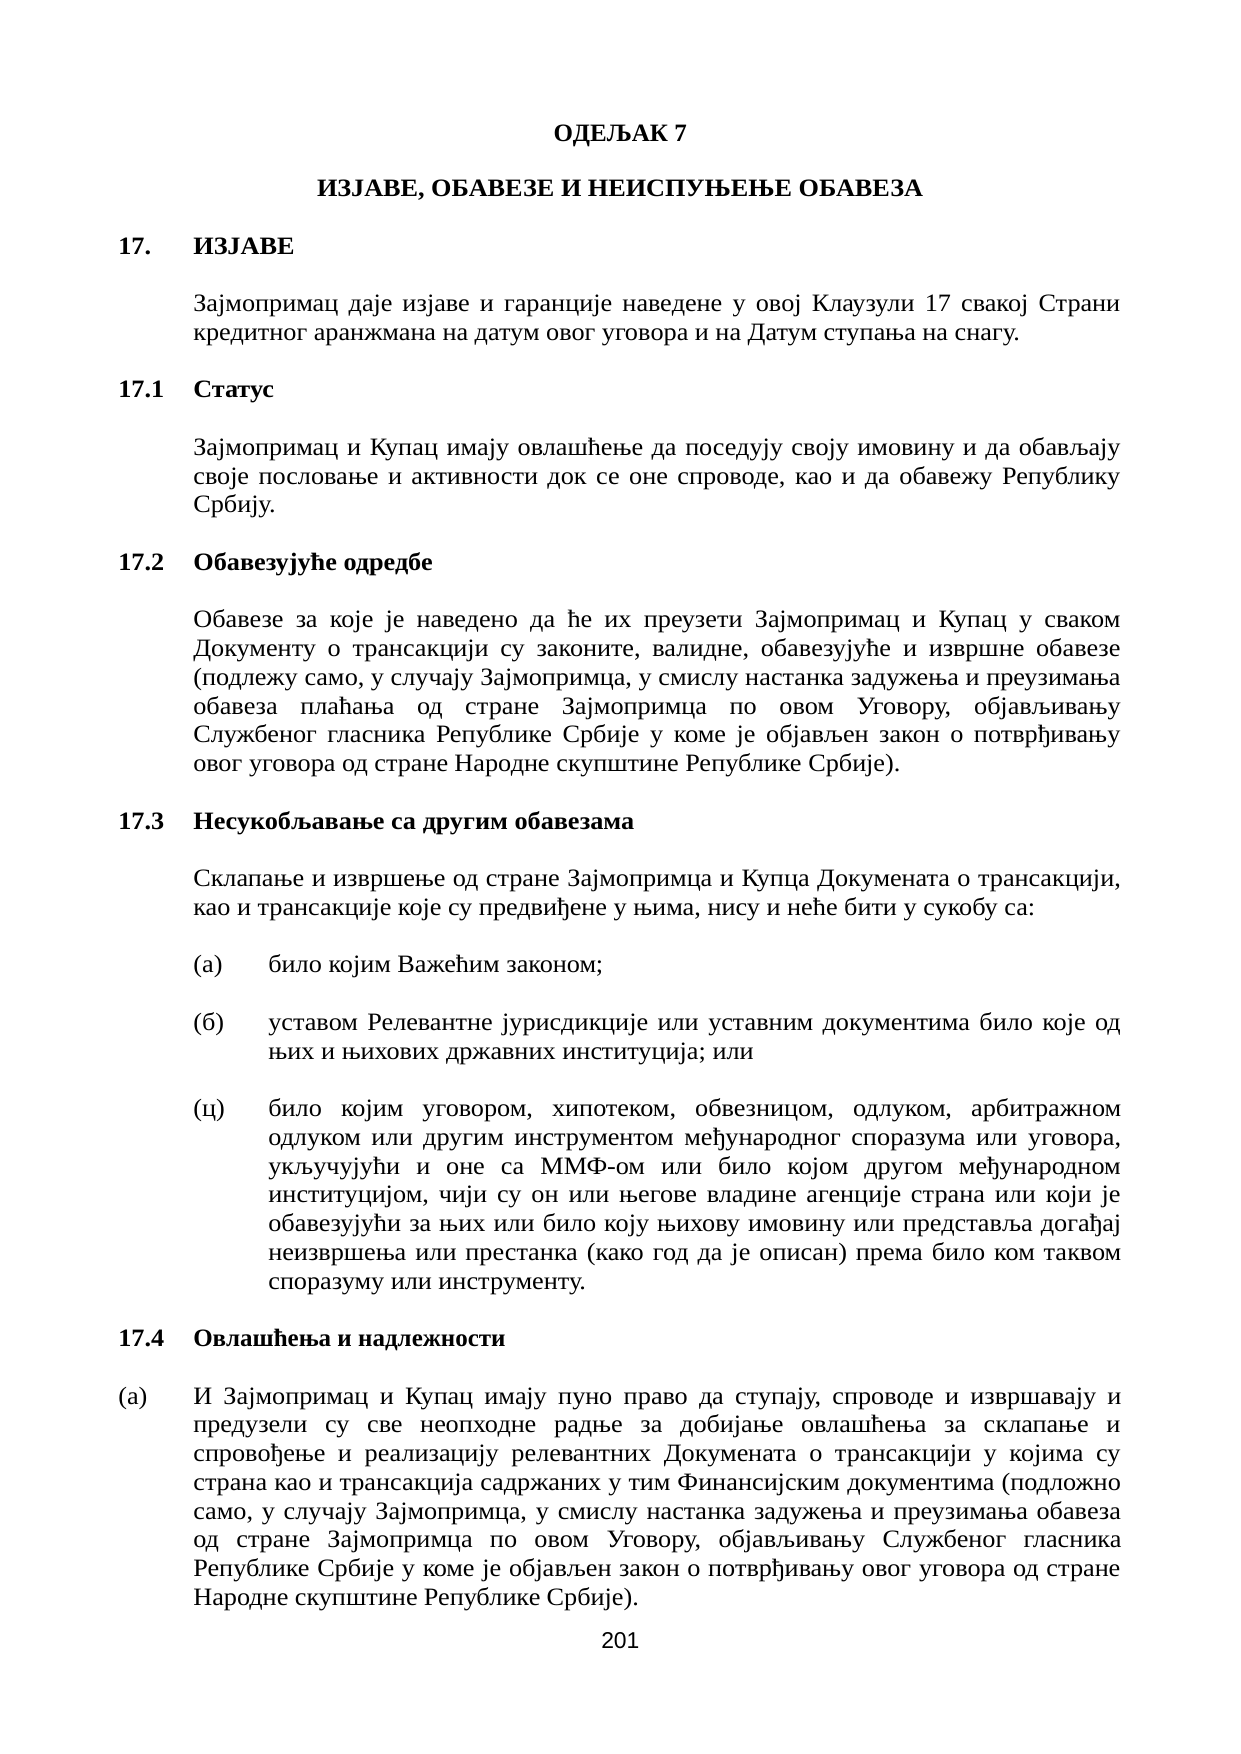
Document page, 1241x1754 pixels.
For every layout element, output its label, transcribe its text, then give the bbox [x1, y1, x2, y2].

text (б) уставом Релевантне јурисдикције или уставним документима било које од њих и њихових државних институција; или [193, 1007, 1122, 1064]
text 17.2 Обавезујуће одредбе [118, 547, 1122, 576]
text 17. ИЗЈАВЕ [118, 231, 1122, 259]
text ИЗЈАВЕ, обавезе И НЕИСПУЊЕЊЕ ОБАВЕЗА [118, 173, 1122, 202]
text 17.1 Статус [118, 374, 1122, 403]
text (а) И Зајмопримац и Купац имају пуно право да ступају, спроводе и извршавају и предузели су све неопходне радње за добијање овлашћења за склапање и спровођење и реализацију релевантних Докумената о трансакцији у којима су страна као и трансакција садржаних у тим Финансијским документима (подложно само, у случају Зајмопримца, у смислу настанка задужења и преузимања обавеза од стране Зајмопримца по овом Уговору, објављивању Службеног гласника Републике Србије у коме је објављен закон о потврђивању овог уговора од стране Народне скупштине Републике Србије). [118, 1381, 1122, 1611]
text (ц) било којим уговором, хипотеком, обвезницом, одлуком, арбитражном одлуком или другим инструментом међународног споразума или уговора, укључујући и оне са ММФ-ом или било којом другом међународном институцијом, чији су он или његове владине агенције страна или који је обавезујући за њих или било коју њихову имовину или представља догађај неизвршења или престанка (како год да је описан) према било ком таквом споразуму или инструменту. [193, 1093, 1122, 1294]
text Зајмопримац даје изјаве и гаранције наведене у овој Клаузули 17 свакој Страни кредитног аранжмана на датум овог уговора и на Датум ступања на снагу. [118, 288, 1122, 346]
text ОДЕЉАК 7 [118, 118, 1122, 147]
text 17.4 Овлашћења и надлежности [118, 1323, 1122, 1352]
text Склапање и извршење од стране Зајмопримца и Купца Докумената о трансакцији, као и трансакције које су предвиђене у њима, нису и неће бити у сукобу са: [118, 863, 1122, 921]
text Зајмопримац и Купац имају овлашћење да поседују своју имовину и да обављају своје пословање и активности док се оне спроводе, као и да обавежу Републику Србију. [118, 432, 1122, 518]
text Обавезе за које је наведено да ће их преузети Зајмопримац и Купац у сваком Документу о трансакцији су законите, валидне, обавезујуће и извршне обавезе (подлежу само, у случају Зајмопримца, у смислу настанка задужења и преузимања обавеза плаћања од стране Зајмопримца по овом Уговору, објављивању Службеног гласника Републике Србије у коме је објављен закон о потврђивању овог уговора од стране Народне скупштине Републике Србије). [118, 604, 1122, 777]
text (а) било којим Важећим законом; [193, 949, 1122, 978]
text 17.3 Несукобљавање са другим обавезама [118, 806, 1122, 834]
